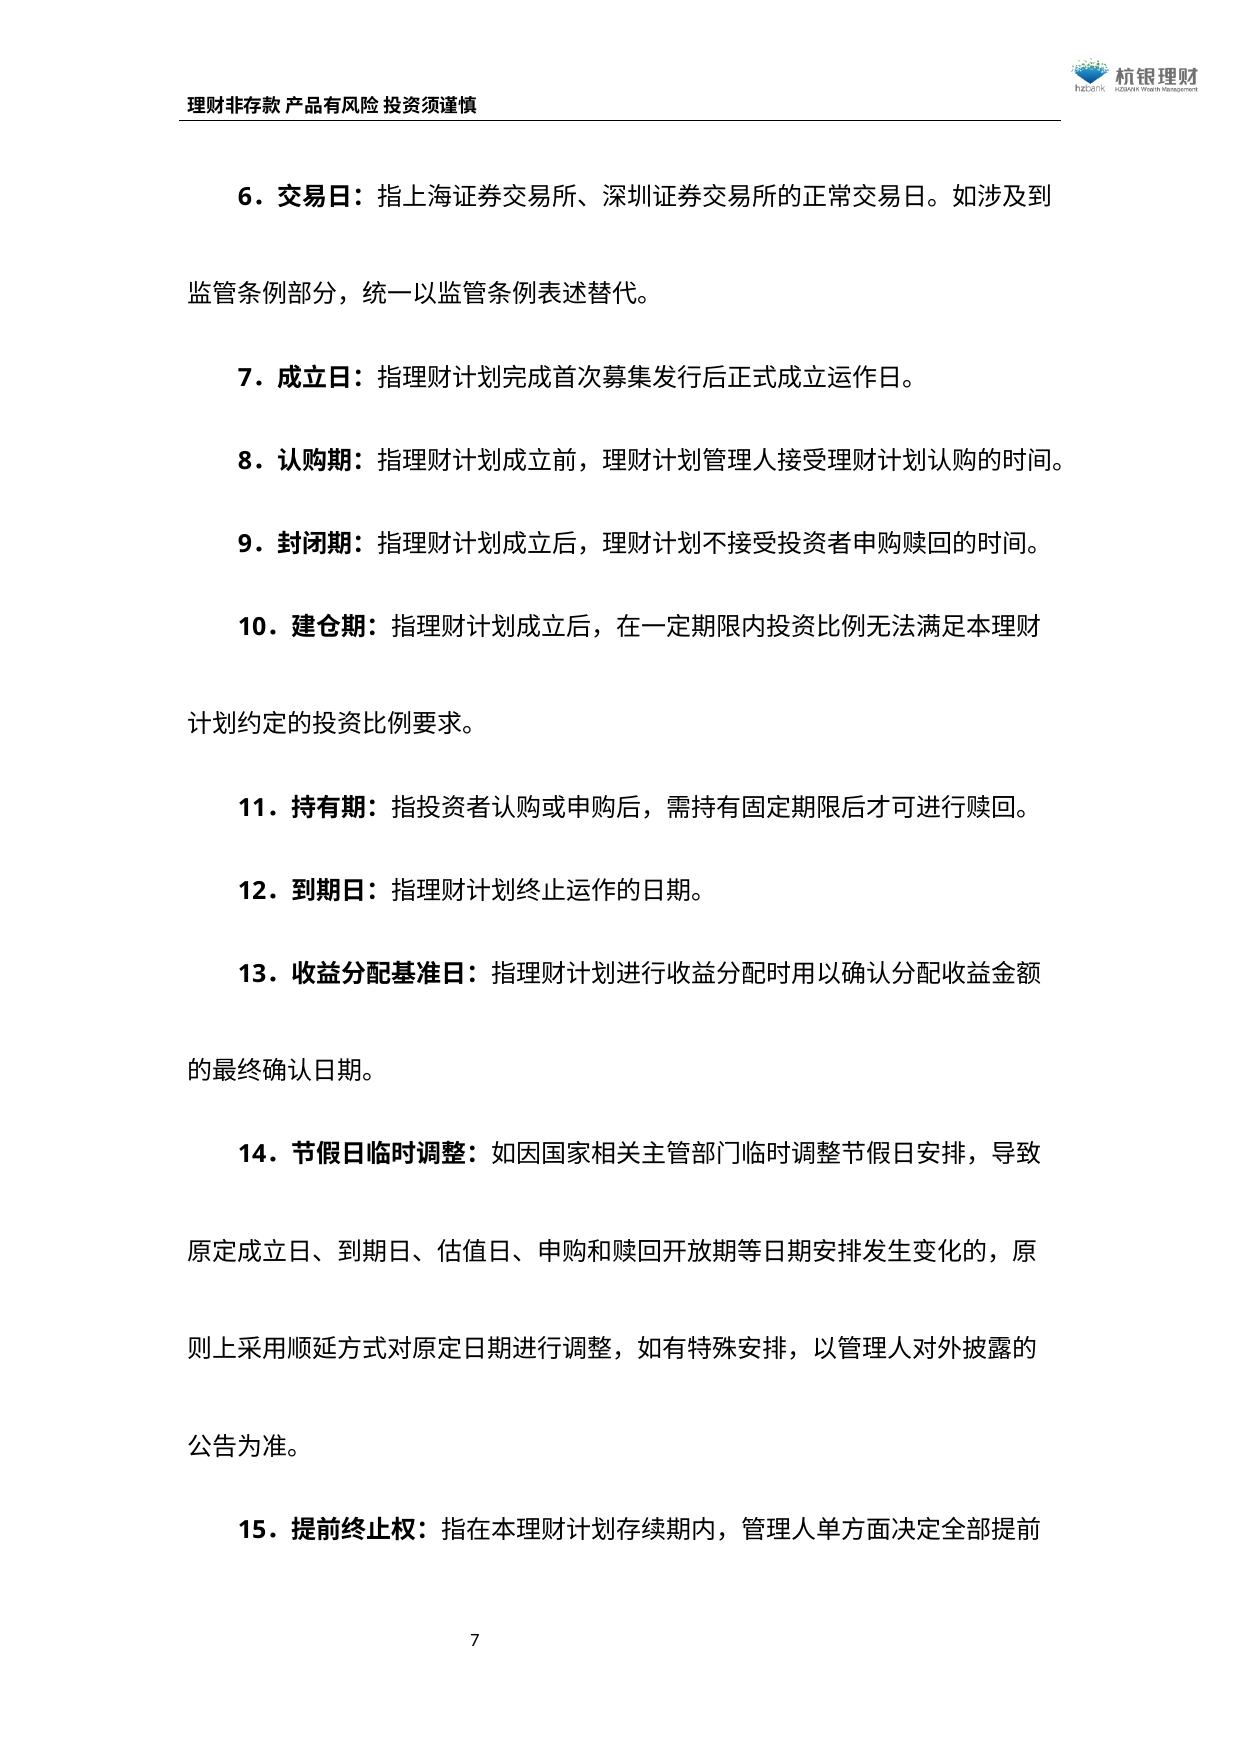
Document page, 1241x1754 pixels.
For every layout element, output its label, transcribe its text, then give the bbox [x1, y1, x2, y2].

list 成立日：指理财计划完成首次募集发行后正式成立运作日。 [187, 343, 1053, 408]
picture [1027, 0, 1240, 151]
list 收益分配基准日：指理财计划进行收益分配时用以确认分配收益金额的最终确认日期。 [187, 939, 1053, 1101]
list 交易日：指上海证券交易所、深圳证券交易所的正常交易日。如涉及到监管条例部分，统一以监管条例表述替代。 [187, 162, 1053, 324]
list 建仓期：指理财计划成立后，在一定期限内投资比例无法满足本理财计划约定的投资比例要求。 [187, 592, 1053, 754]
list 到期日：指理财计划终止运作的日期。 [187, 856, 1053, 921]
list 节假日临时调整：如因国家相关主管部门临时调整节假日安排，导致原定成立日、到期日、估值日、申购和赎回开放期等日期安排发生变化的，原则上采用顺延方式对原定日期进行调整，如有特殊安排，以管理人对外披露的公告为准。 [187, 1119, 1053, 1477]
list 持有期：指投资者认购或申购后，需持有固定期限后才可进行赎回。 [187, 773, 1053, 838]
list 封闭期：指理财计划成立后，理财计划不接受投资者申购赎回的时间。 [187, 509, 1053, 574]
list 提前终止权：指在本理财计划存续期内，管理人单方面决定全部提前终止本理财计划的权利。 [187, 1495, 1053, 1560]
list 认购期：指理财计划成立前，理财计划管理人接受理财计划认购的时间。 [187, 426, 1053, 491]
